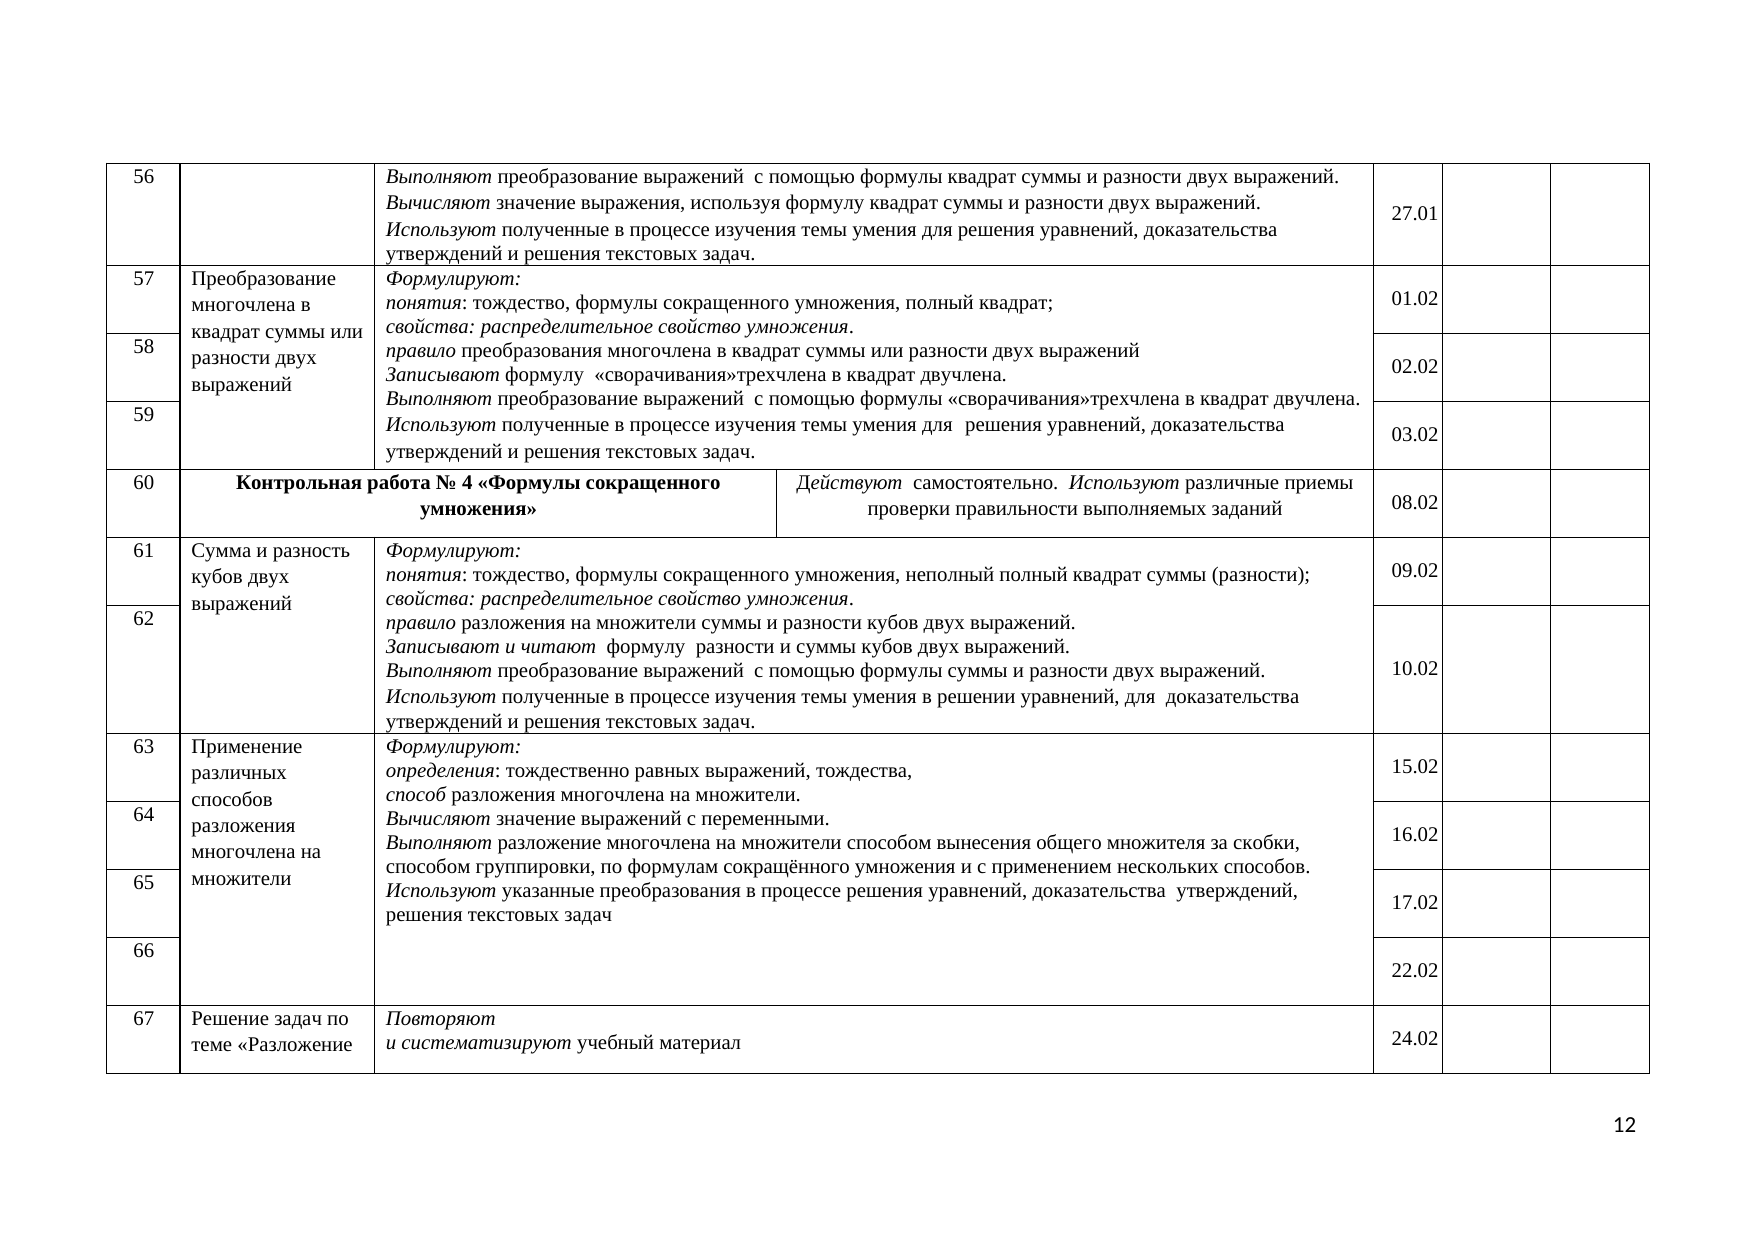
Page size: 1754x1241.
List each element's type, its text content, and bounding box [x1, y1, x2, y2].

table_cell Контрольная работа № 4 «Формулы сокращенного умножения» [181, 470, 776, 537]
table_cell 09.02 [1374, 538, 1442, 605]
table_cell 58 [107, 334, 179, 401]
table_cell 56 [107, 164, 179, 264]
table_cell [1443, 470, 1550, 537]
table_cell 27.01 [1374, 164, 1442, 264]
table_cell [1551, 1006, 1649, 1073]
table_cell [1443, 538, 1550, 605]
table_cell 65 [107, 870, 179, 937]
table_cell [1551, 802, 1649, 869]
table_cell 08.02 [1374, 470, 1442, 537]
table_cell 57 [107, 266, 179, 333]
table_cell Действуют самостоятельно. Используют различные приемы проверки правильности выполняемых заданий [777, 470, 1373, 537]
table_cell 62 [107, 606, 179, 733]
table_cell [1551, 606, 1649, 733]
table_cell 24.02 [1374, 1006, 1442, 1073]
table_cell 03.02 [1374, 402, 1442, 469]
table_cell [1551, 470, 1649, 537]
table_cell [1551, 538, 1649, 605]
table_cell 02.02 [1374, 334, 1442, 401]
table_cell Формулируют: понятия: тождество, формулы сокращенного умножения, полный квадрат; свойства: распределительное свойство умножения. правило преобразования многочлена в квадрат суммы или разности двух выражений Записывают формулу «сворачивания»трехчлена в квадрат двучлена. Выполняют преобразование выражений с помощью формулы «сворачивания»трехчлена в квадрат двучлена. Используют полученные в процессе изучения темы умения для решения уравнений, доказательства утверждений и решения текстовых задач. [375, 266, 1373, 469]
table_cell [1551, 164, 1649, 264]
table_cell [1443, 164, 1550, 264]
table_cell 63 [107, 734, 179, 801]
table_cell [1551, 402, 1649, 469]
table_cell 60 [107, 470, 179, 537]
table_cell Формулируют: понятия: тождество, формулы сокращенного умножения, неполный полный квадрат суммы (разности); свойства: распределительное свойство умножения. правило разложения на множители суммы и разности кубов двух выражений. Записывают и читают формулу разности и суммы кубов двух выражений. Выполняют преобразование выражений с помощью формулы суммы и разности двух выражений. Используют полученные в процессе изучения темы умения в решении уравнений, для доказательства утверждений и решения текстовых задач. [375, 538, 1373, 733]
table_cell 01.02 [1374, 266, 1442, 333]
table_cell [1443, 1006, 1550, 1073]
table_cell [1443, 266, 1550, 333]
table_cell [1443, 402, 1550, 469]
table_cell [1551, 334, 1649, 401]
table_cell [1551, 870, 1649, 937]
table_cell [1551, 266, 1649, 333]
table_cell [181, 1006, 374, 1073]
table_cell 17.02 [1374, 870, 1442, 937]
table_cell 64 [107, 802, 179, 869]
table_cell [1443, 734, 1550, 801]
table_cell [1443, 870, 1550, 937]
table_cell 22.02 [1374, 938, 1442, 1005]
table_cell 16.02 [1374, 802, 1442, 869]
table_cell Формулируют: определения: тождественно равных выражений, тождества, способ разложения многочлена на множители. Вычисляют значение выражений с переменными. Выполняют разложение многочлена на множители способом вынесения общего множителя за скобки, способом группировки, по формулам сокращённого умножения и с применением нескольких способов. Используют указанные преобразования в процессе решения уравнений, доказательства утверждений, решения текстовых задач [375, 734, 1373, 1005]
table_cell 66 [107, 938, 179, 1005]
table_cell Преобразование многочлена в квадрат суммы или разности двух выражений [181, 266, 374, 469]
table_cell 61 [107, 538, 179, 605]
table_cell Сумма и разность кубов двух выражений [181, 538, 374, 733]
table_cell [1443, 334, 1550, 401]
table_cell [1551, 734, 1649, 801]
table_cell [375, 1006, 1373, 1073]
table_cell 59 [107, 402, 179, 469]
table_cell 67 [107, 1006, 179, 1073]
table_cell [1443, 606, 1550, 733]
table_cell [1443, 802, 1550, 869]
table_cell [1443, 938, 1550, 1005]
table_cell 10.02 [1374, 606, 1442, 733]
table_cell Применение различных способов разложения многочлена на множители [181, 734, 374, 1005]
table_cell 15.02 [1374, 734, 1442, 801]
table_cell [1551, 938, 1649, 1005]
